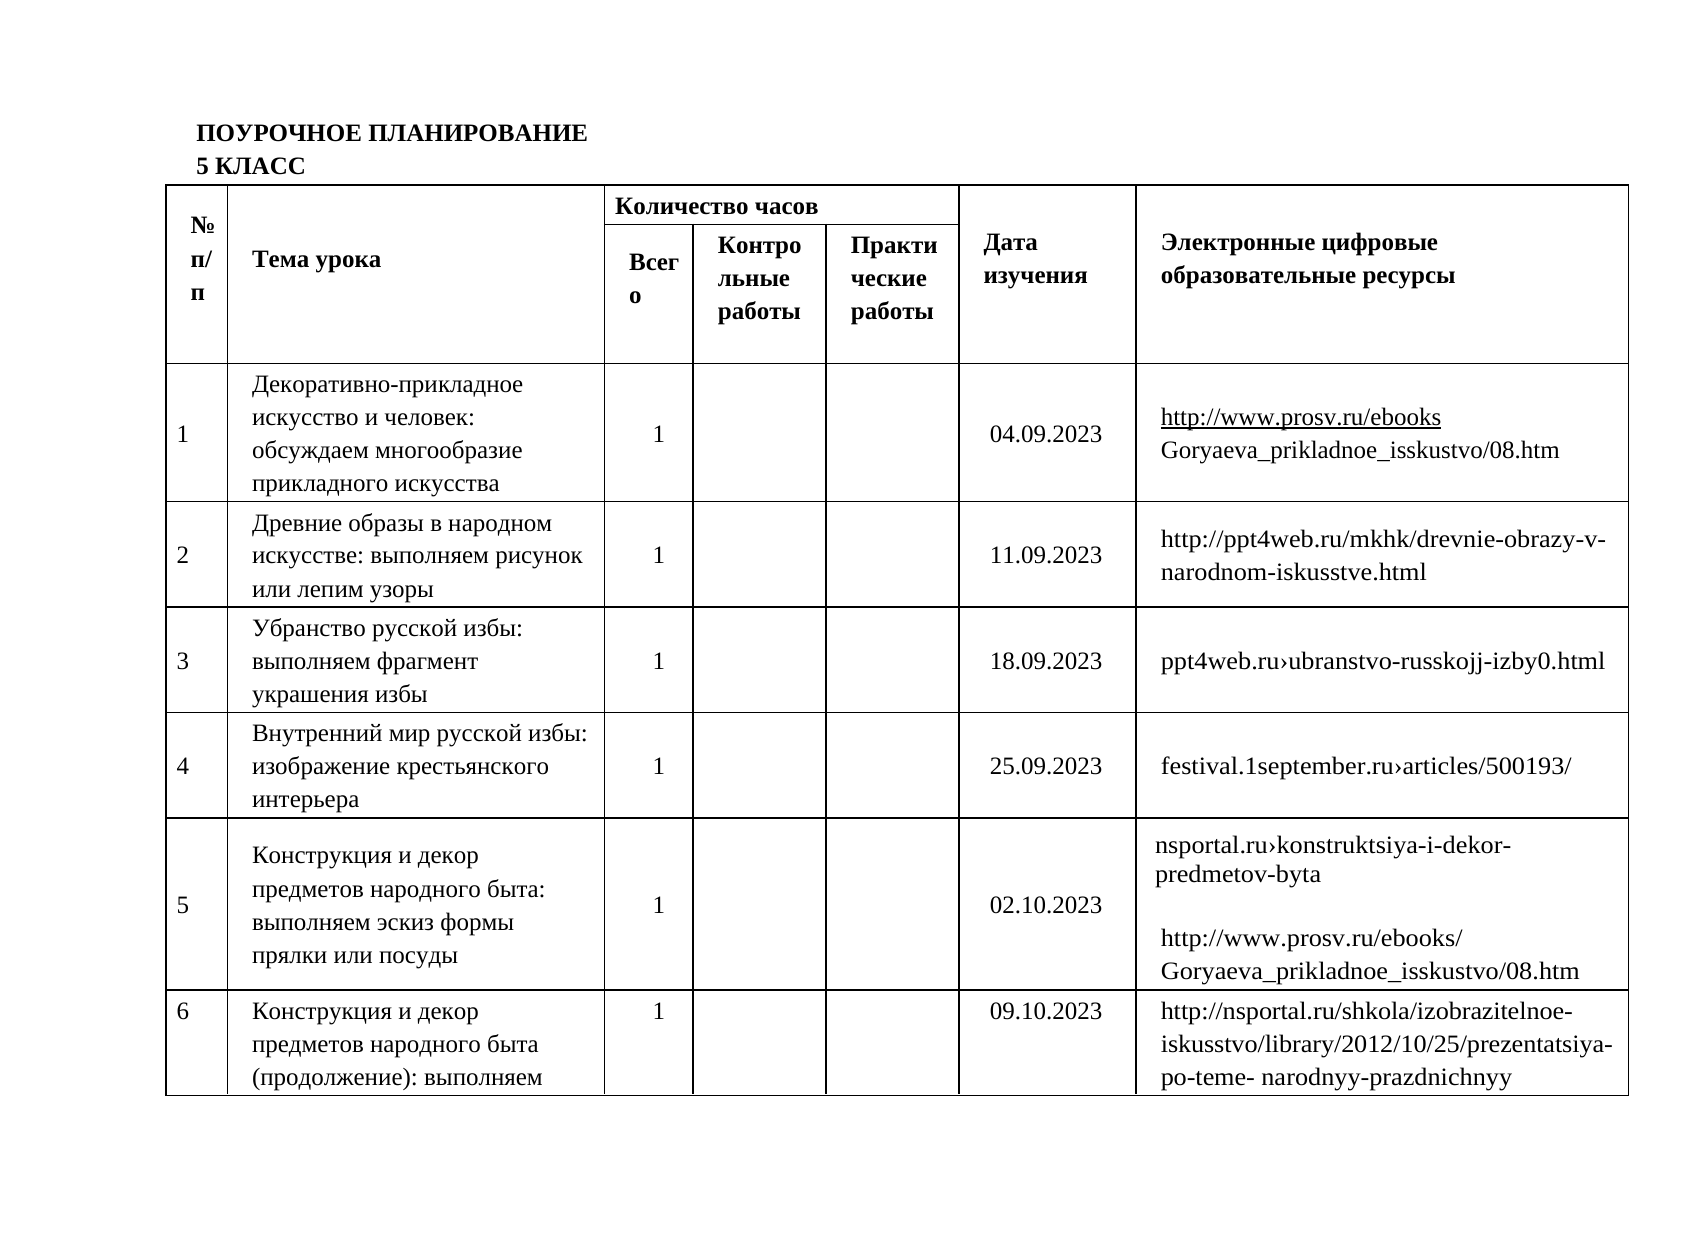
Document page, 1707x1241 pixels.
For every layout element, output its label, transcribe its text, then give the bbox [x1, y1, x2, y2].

table_cell [827, 991, 958, 1094]
table_cell Древние образы в народном искусстве: выполняем рисунок или лепим узоры [228, 502, 604, 606]
table_header № п/п [167, 186, 227, 362]
table_cell festival.1september.ru›articles/500193/ [1137, 713, 1628, 817]
table_cell 02.10.2023 [960, 819, 1135, 989]
table_cell 09.10.2023 [960, 991, 1135, 1094]
table_cell Конструкция и декор предметов народного быта: выполняем эскиз формы прялки или посуды [228, 819, 604, 989]
table_cell http://www.prosv.ru/ebooks Goryaeva_prikladnoe_isskustvo/08.htm [1137, 364, 1628, 501]
table_cell [827, 608, 958, 712]
table_cell 4 [167, 713, 227, 817]
table_cell Практические работы [827, 225, 958, 362]
table_cell 1 [605, 819, 692, 989]
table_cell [1137, 991, 1628, 1094]
table_header Тема урока [228, 186, 604, 362]
table_cell 6 [167, 991, 227, 1094]
table_cell [694, 991, 825, 1094]
table_header Электронные цифровые образовательные ресурсы [1137, 186, 1628, 362]
table_cell 1 [167, 364, 227, 501]
table_cell nsportal.ru›konstruktsiya-i-dekor-predmetov-byta http://www.prosv.ru/ebooks/Goryaeva_prikladnoe_isskustvo/08.htm [1137, 819, 1628, 989]
text ПОУРОЧНОЕ ПЛАНИРОВАНИЕ [190, 118, 1618, 147]
table_cell 5 [167, 819, 227, 989]
table_header Дата изучения [960, 186, 1135, 362]
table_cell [228, 991, 604, 1094]
table_cell Контрольные работы [694, 225, 825, 362]
table_cell Декоративно-прикладное искусство и человек: обсуждаем многообразие прикладного искусства [228, 364, 604, 501]
table_cell 3 [167, 608, 227, 712]
table_cell 1 [605, 364, 692, 501]
text 5 КЛАСС [190, 151, 1618, 180]
table_cell 1 [605, 713, 692, 817]
table_cell 2 [167, 502, 227, 606]
table_cell 11.09.2023 [960, 502, 1135, 606]
table_cell [827, 502, 958, 606]
table_cell Убранство русской избы: выполняем фрагмент украшения избы [228, 608, 604, 712]
table_cell [827, 819, 958, 989]
table_cell 1 [605, 991, 692, 1094]
table_cell [694, 713, 825, 817]
table_cell [694, 364, 825, 501]
table_cell [694, 819, 825, 989]
table_cell Всего [605, 225, 692, 362]
table_cell http://ppt4web.ru/mkhk/drevnie-obrazy-v-narodnom-iskusstve.html [1137, 502, 1628, 606]
table_cell 1 [605, 502, 692, 606]
table_cell [827, 713, 958, 817]
table_cell [694, 608, 825, 712]
table_cell ppt4web.ru›ubranstvo-russkojj-izby0.html [1137, 608, 1628, 712]
table_cell 25.09.2023 [960, 713, 1135, 817]
table_cell 18.09.2023 [960, 608, 1135, 712]
table_cell 1 [605, 608, 692, 712]
table_cell [694, 502, 825, 606]
table_cell [827, 364, 958, 501]
table_cell Внутренний мир русской избы: изображение крестьянского интерьера [228, 713, 604, 817]
table_header Количество часов [605, 186, 958, 223]
table_cell 04.09.2023 [960, 364, 1135, 501]
